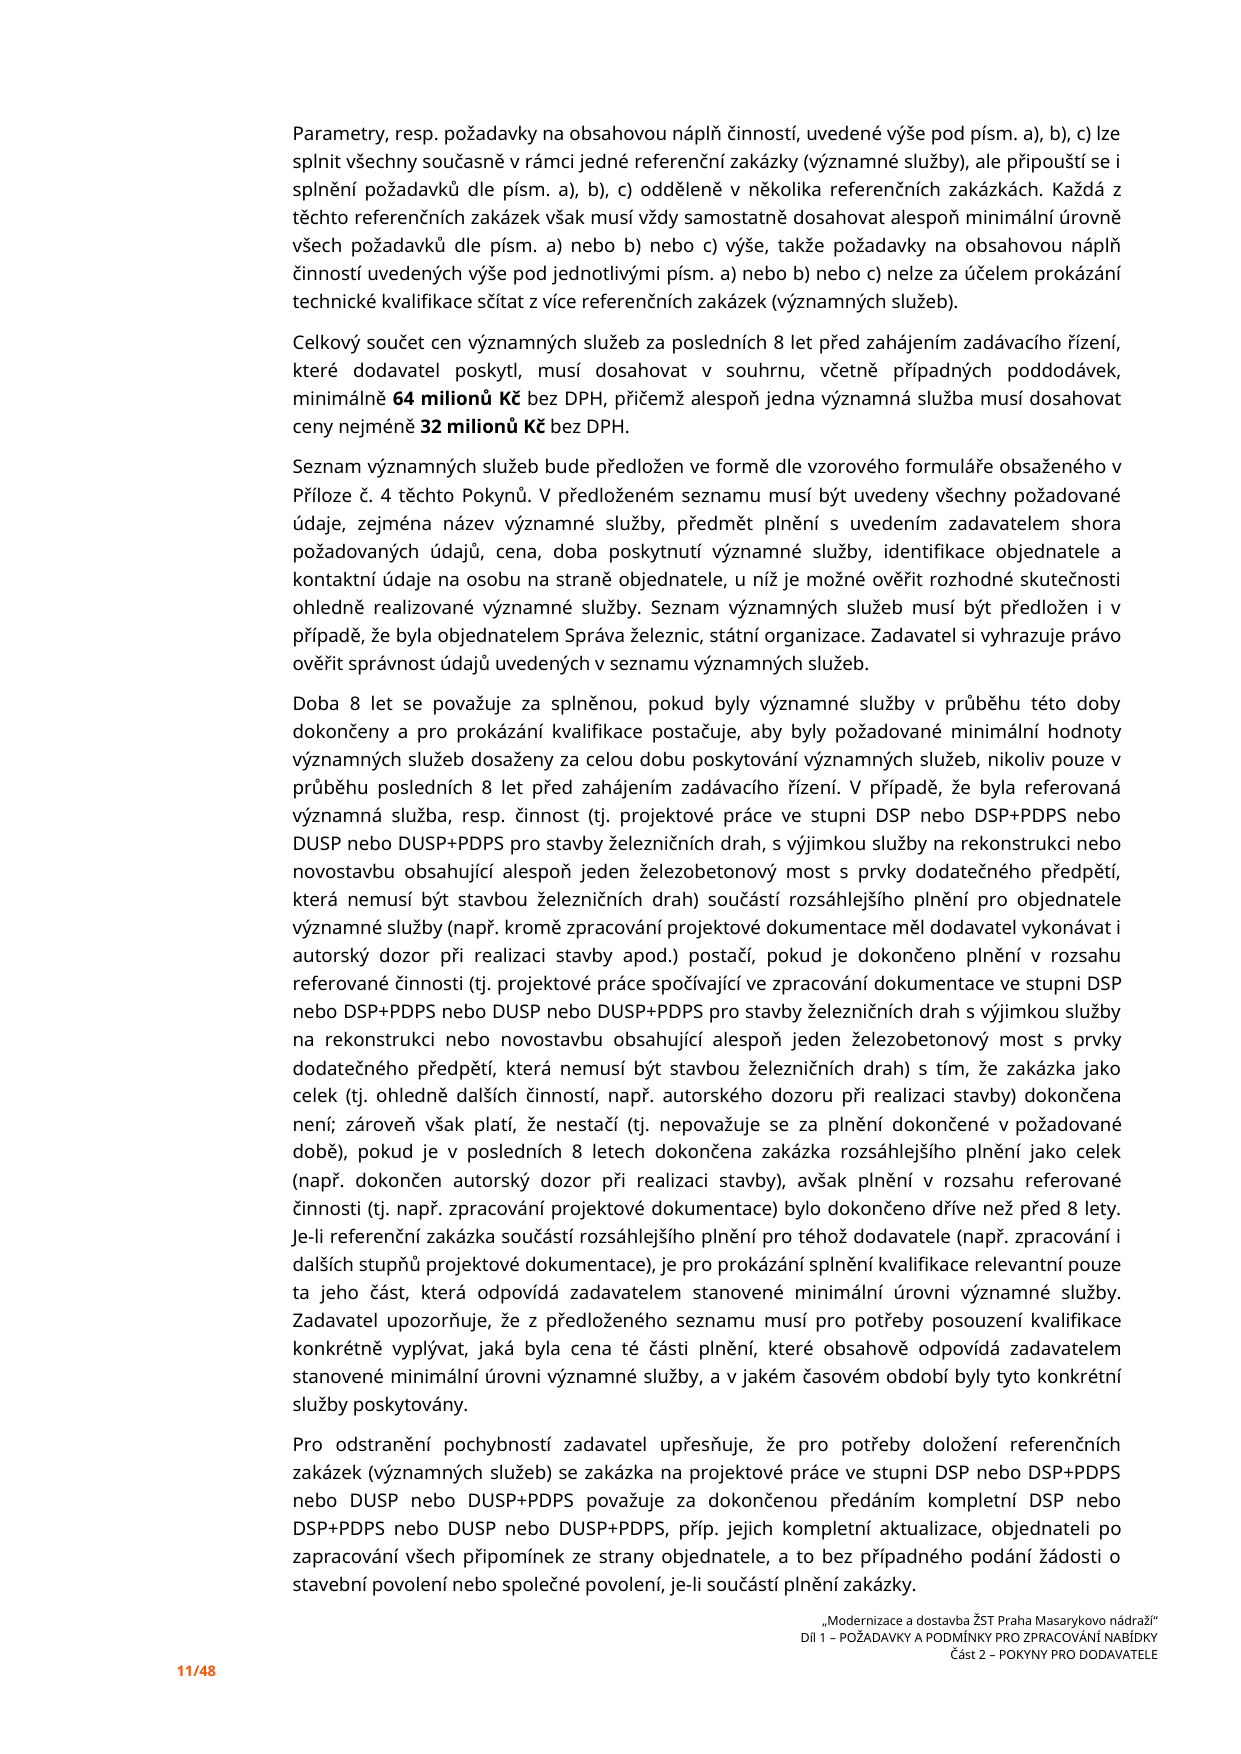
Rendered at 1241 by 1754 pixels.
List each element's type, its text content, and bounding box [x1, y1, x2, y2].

text Seznam významných služeb bude předložen ve formě dle vzorového formuláře obsaženého v Příloze č. 4 těchto Pokynů. V předloženém seznamu musí být uvedeny všechny požadované údaje, zejména název významné služby, předmět plnění s uvedením zadavatelem shora požadovaných údajů, cena, doba poskytnutí významné služby, identifikace objednatele a kontaktní údaje na osobu na straně objednatele, u níž je možné ověřit rozhodné skutečnosti ohledně realizované významné služby. Seznam významných služeb musí být předložen i v případě, že byla objednatelem Správa železnic, státní organizace. Zadavatel si vyhrazuje právo ověřit správnost údajů uvedených v seznamu významných služeb. [292, 454, 1122, 676]
text Doba 8 let se považuje za splněnou, pokud byly významné služby v průběhu této doby dokončeny a pro prokázání kvalifikace postačuje, aby byly požadované minimální hodnoty významných služeb dosaženy za celou dobu poskytování významných služeb, nikoliv pouze v průběhu posledních 8 let před zahájením zadávacího řízení. V případě, že byla referovaná významná služba, resp. činnost (tj. projektové práce ve stupni DSP nebo DSP+PDPS nebo DUSP nebo DUSP+PDPS pro stavby železničních drah, s výjimkou služby na rekonstrukci nebo novostavbu obsahující alespoň jeden železobetonový most s prvky dodatečného předpětí, která nemusí být stavbou železničních drah) součástí rozsáhlejšího plnění pro objednatele významné služby (např. kromě zpracování projektové dokumentace měl dodavatel vykonávat i autorský dozor při realizaci stavby apod.) postačí, pokud je dokončeno plnění v rozsahu referované činnosti (tj. projektové práce spočívající ve zpracování dokumentace ve stupni DSP nebo DSP+PDPS nebo DUSP nebo DUSP+PDPS pro stavby železničních drah s výjimkou služby na rekonstrukci nebo novostavbu obsahující alespoň jeden železobetonový most s prvky dodatečného předpětí, která nemusí být stavbou železničních drah) s tím, že zakázka jako celek (tj. ohledně dalších činností, např. autorského dozoru při realizaci stavby) dokončena není; zároveň však platí, že nestačí (tj. nepovažuje se za plnění dokončené v požadované době), pokud je v posledních 8 letech dokončena zakázka rozsáhlejšího plnění jako celek (např. dokončen autorský dozor při realizaci stavby), avšak plnění v rozsahu referované činnosti (tj. např. zpracování projektové dokumentace) bylo dokončeno dříve než před 8 lety. Je-li referenční zakázka součástí rozsáhlejšího plnění pro téhož dodavatele (např. zpracování i dalších stupňů projektové dokumentace), je pro prokázání splnění kvalifikace relevantní pouze ta jeho část, která odpovídá zadavatelem stanovené minimální úrovni významné služby. Zadavatel upozorňuje, že z předloženého seznamu musí pro potřeby posouzení kvalifikace konkrétně vyplývat, jaká byla cena té části plnění, které obsahově odpovídá zadavatelem stanovené minimální úrovni významné služby, a v jakém časovém období byly tyto konkrétní služby poskytovány. [292, 691, 1122, 1417]
text Celkový součet cen významných služeb za posledních 8 let před zahájením zadávacího řízení, které dodavatel poskytl, musí dosahovat v souhrnu, včetně případných poddodávek, minimálně 64 milionů Kč bez DPH, přičemž alespoň jedna významná služba musí dosahovat ceny nejméně 32 milionů Kč bez DPH. [292, 329, 1122, 439]
text Parametry, resp. požadavky na obsahovou náplň činností, uvedené výše pod písm. a), b), c) lze splnit všechny současně v rámci jedné referenční zakázky (významné služby), ale připouští se i splnění požadavků dle písm. a), b), c) odděleně v několika referenčních zakázkách. Každá z těchto referenčních zakázek však musí vždy samostatně dosahovat alespoň minimální úrovně všech požadavků dle písm. a) nebo b) nebo c) výše, takže požadavky na obsahovou náplň činností uvedených výše pod jednotlivými písm. a) nebo b) nebo c) nelze za účelem prokázání technické kvalifikace sčítat z více referenčních zakázek (významných služeb). [292, 121, 1122, 314]
text Pro odstranění pochybností zadavatel upřesňuje, že pro potřeby doložení referenčních zakázek (významných služeb) se zakázka na projektové práce ve stupni DSP nebo DSP+PDPS nebo DUSP nebo DUSP+PDPS považuje za dokončenou předáním kompletní DSP nebo DSP+PDPS nebo DUSP nebo DUSP+PDPS, příp. jejich kompletní aktualizace, objednateli po zapracování všech připomínek ze strany objednatele, a to bez případného podání žádosti o stavební povolení nebo společné povolení, je-li součástí plnění zakázky. [292, 1432, 1122, 1597]
